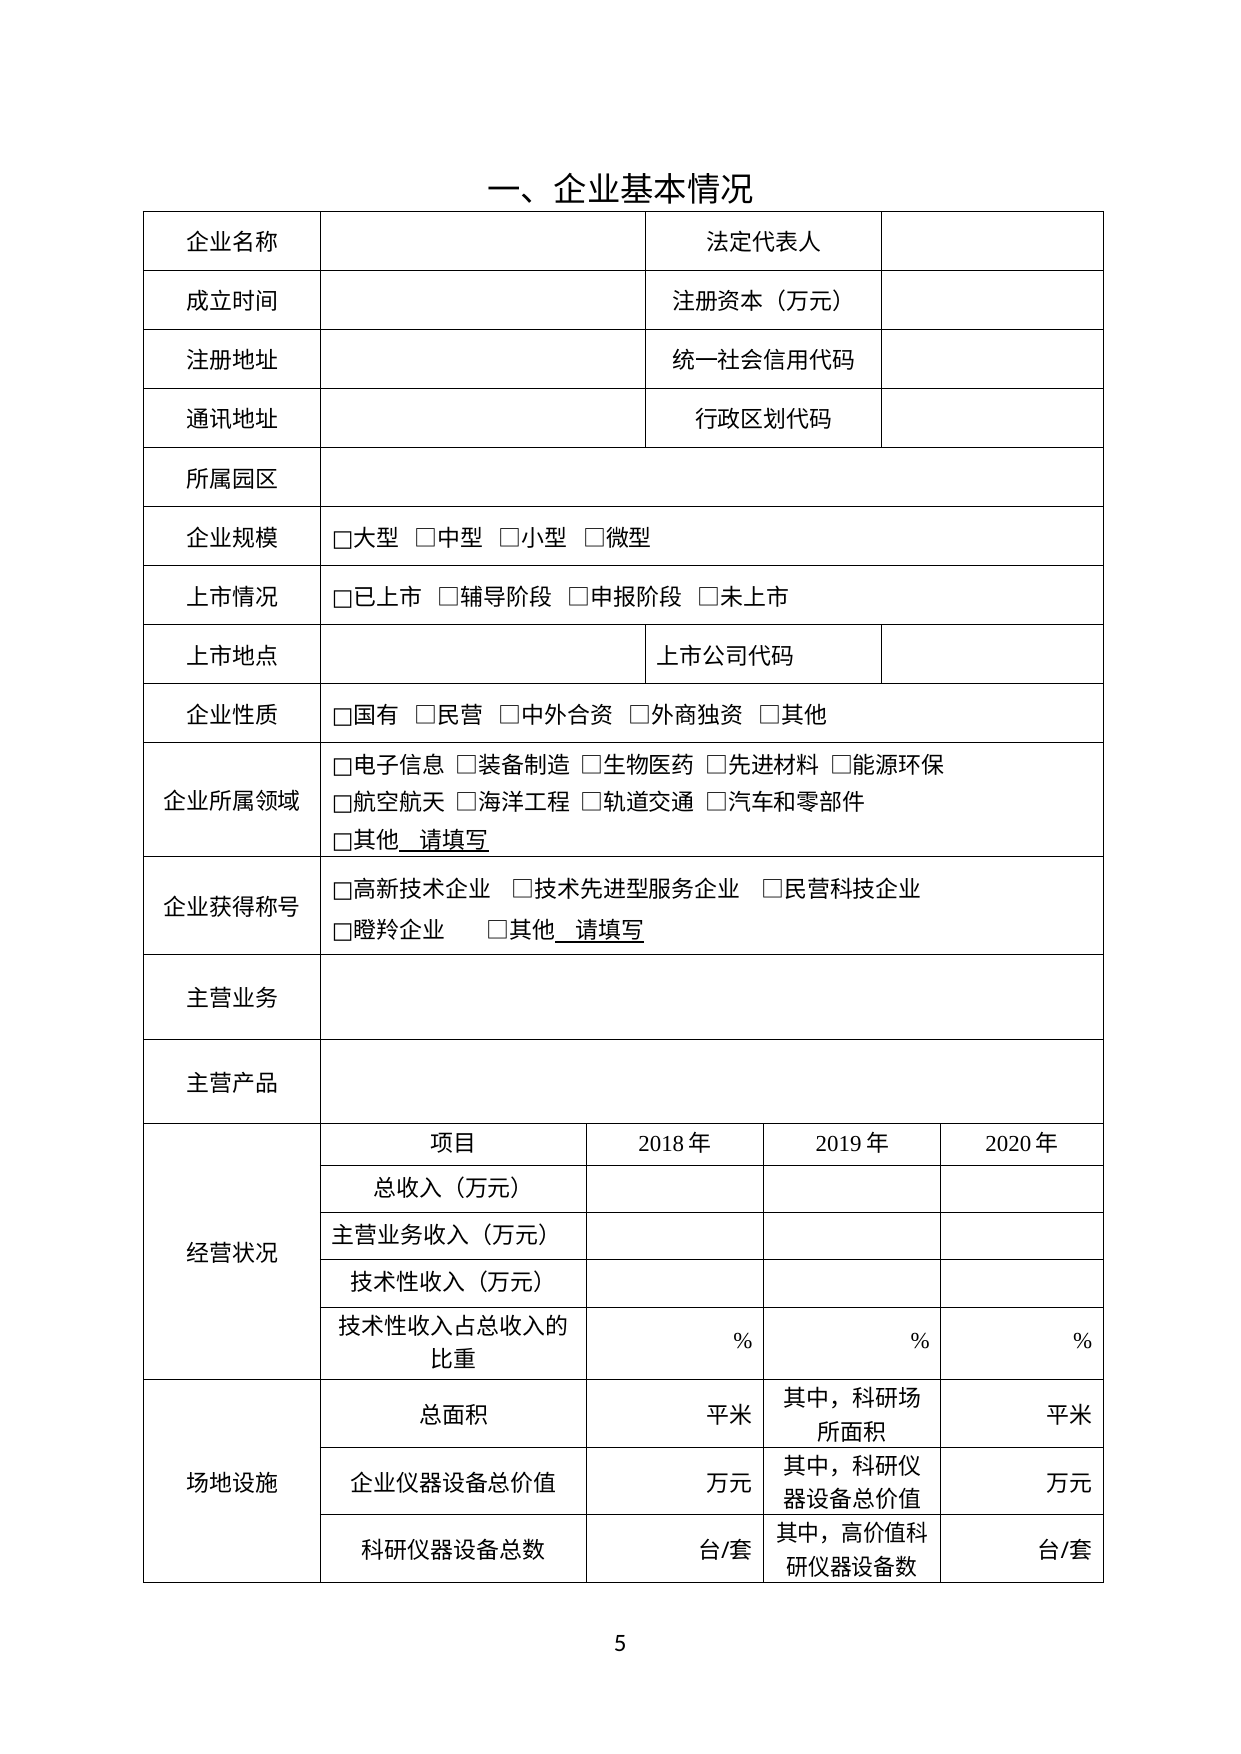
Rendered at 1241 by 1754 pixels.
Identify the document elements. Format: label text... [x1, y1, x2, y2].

table_cell [764, 1213, 940, 1259]
table_cell [321, 1040, 1103, 1123]
table_cell 其中，科研场所面积 [764, 1380, 940, 1447]
table_cell [321, 330, 645, 388]
table_cell 总面积 [321, 1380, 586, 1447]
table_cell □大型 □中型 □小型 □微型 [321, 507, 1103, 565]
table_cell [882, 625, 1103, 683]
table_cell □电子信息 □装备制造 □生物医药 □先进材料 □能源环保 □航空航天 □海洋工程 □轨道交通 □汽车和零部件 □其他 请填写 [321, 743, 1103, 856]
table_cell 2020年 [941, 1124, 1103, 1165]
table_cell 注册资本（万元） [646, 271, 881, 329]
table_cell 上市地点 [144, 625, 320, 683]
table_cell 万元 [941, 1448, 1103, 1514]
text 一、企业基本情况 [187, 162, 1053, 211]
table_cell 注册地址 [144, 330, 320, 388]
table_cell 主营业务 [144, 955, 320, 1039]
table_cell 场地设施 [144, 1380, 320, 1582]
table_cell 总收入（万元） [321, 1166, 586, 1212]
table_cell 其中，高价值科研仪器设备数 [764, 1515, 940, 1582]
table_cell 经营状况 [144, 1124, 320, 1379]
table_cell 台/套 [587, 1515, 763, 1582]
table_cell 主营产品 [144, 1040, 320, 1123]
table_cell 通讯地址 [144, 389, 320, 447]
table_cell 主营业务收入（万元） [321, 1213, 586, 1259]
table_header [321, 212, 645, 270]
table_header 法定代表人 [646, 212, 881, 270]
table_cell □已上市 □辅导阶段 □申报阶段 □未上市 [321, 566, 1103, 624]
table_cell □高新技术企业 □技术先进型服务企业 □民营科技企业 □瞪羚企业 □其他 请填写 [321, 857, 1103, 954]
table_cell [587, 1166, 763, 1212]
table_cell [941, 1213, 1103, 1259]
table_cell 科研仪器设备总数 [321, 1515, 586, 1582]
table_cell 成立时间 [144, 271, 320, 329]
table_cell 台/套 [941, 1515, 1103, 1582]
table_cell 平米 [587, 1380, 763, 1447]
table_cell [321, 271, 645, 329]
table_cell [764, 1166, 940, 1212]
table_cell % [587, 1308, 763, 1379]
table_cell [764, 1260, 940, 1307]
table_cell [882, 330, 1103, 388]
table_cell [882, 271, 1103, 329]
table_cell 所属园区 [144, 448, 320, 506]
table_cell 企业仪器设备总价值 [321, 1448, 586, 1514]
table_cell 上市公司代码 [646, 625, 881, 683]
table_cell 行政区划代码 [646, 389, 881, 447]
table_cell [941, 1166, 1103, 1212]
table_cell [321, 625, 645, 683]
table_header 企业名称 [144, 212, 320, 270]
table_cell 技术性收入（万元） [321, 1260, 586, 1307]
table_cell 技术性收入占总收入的比重 [321, 1308, 586, 1379]
table_cell 企业所属领域 [144, 743, 320, 856]
table_cell % [941, 1308, 1103, 1379]
table_cell 平米 [941, 1380, 1103, 1447]
table_cell 2018年 [587, 1124, 763, 1165]
table_cell [882, 389, 1103, 447]
table_cell [321, 389, 645, 447]
table_cell 其中，科研仪器设备总价值 [764, 1448, 940, 1514]
table_header [882, 212, 1103, 270]
table_cell 企业获得称号 [144, 857, 320, 954]
table_cell 项目 [321, 1124, 586, 1165]
table_cell 统一社会信用代码 [646, 330, 881, 388]
table_cell 企业规模 [144, 507, 320, 565]
table_cell [587, 1260, 763, 1307]
table_cell % [764, 1308, 940, 1379]
table_cell □国有 □民营 □中外合资 □外商独资 □其他 [321, 684, 1103, 742]
table_cell [941, 1260, 1103, 1307]
table_cell [321, 955, 1103, 1039]
table_cell [587, 1213, 763, 1259]
table_cell [321, 448, 1103, 506]
table_cell 2019年 [764, 1124, 940, 1165]
table_cell 企业性质 [144, 684, 320, 742]
table_cell 万元 [587, 1448, 763, 1514]
table_cell 上市情况 [144, 566, 320, 624]
